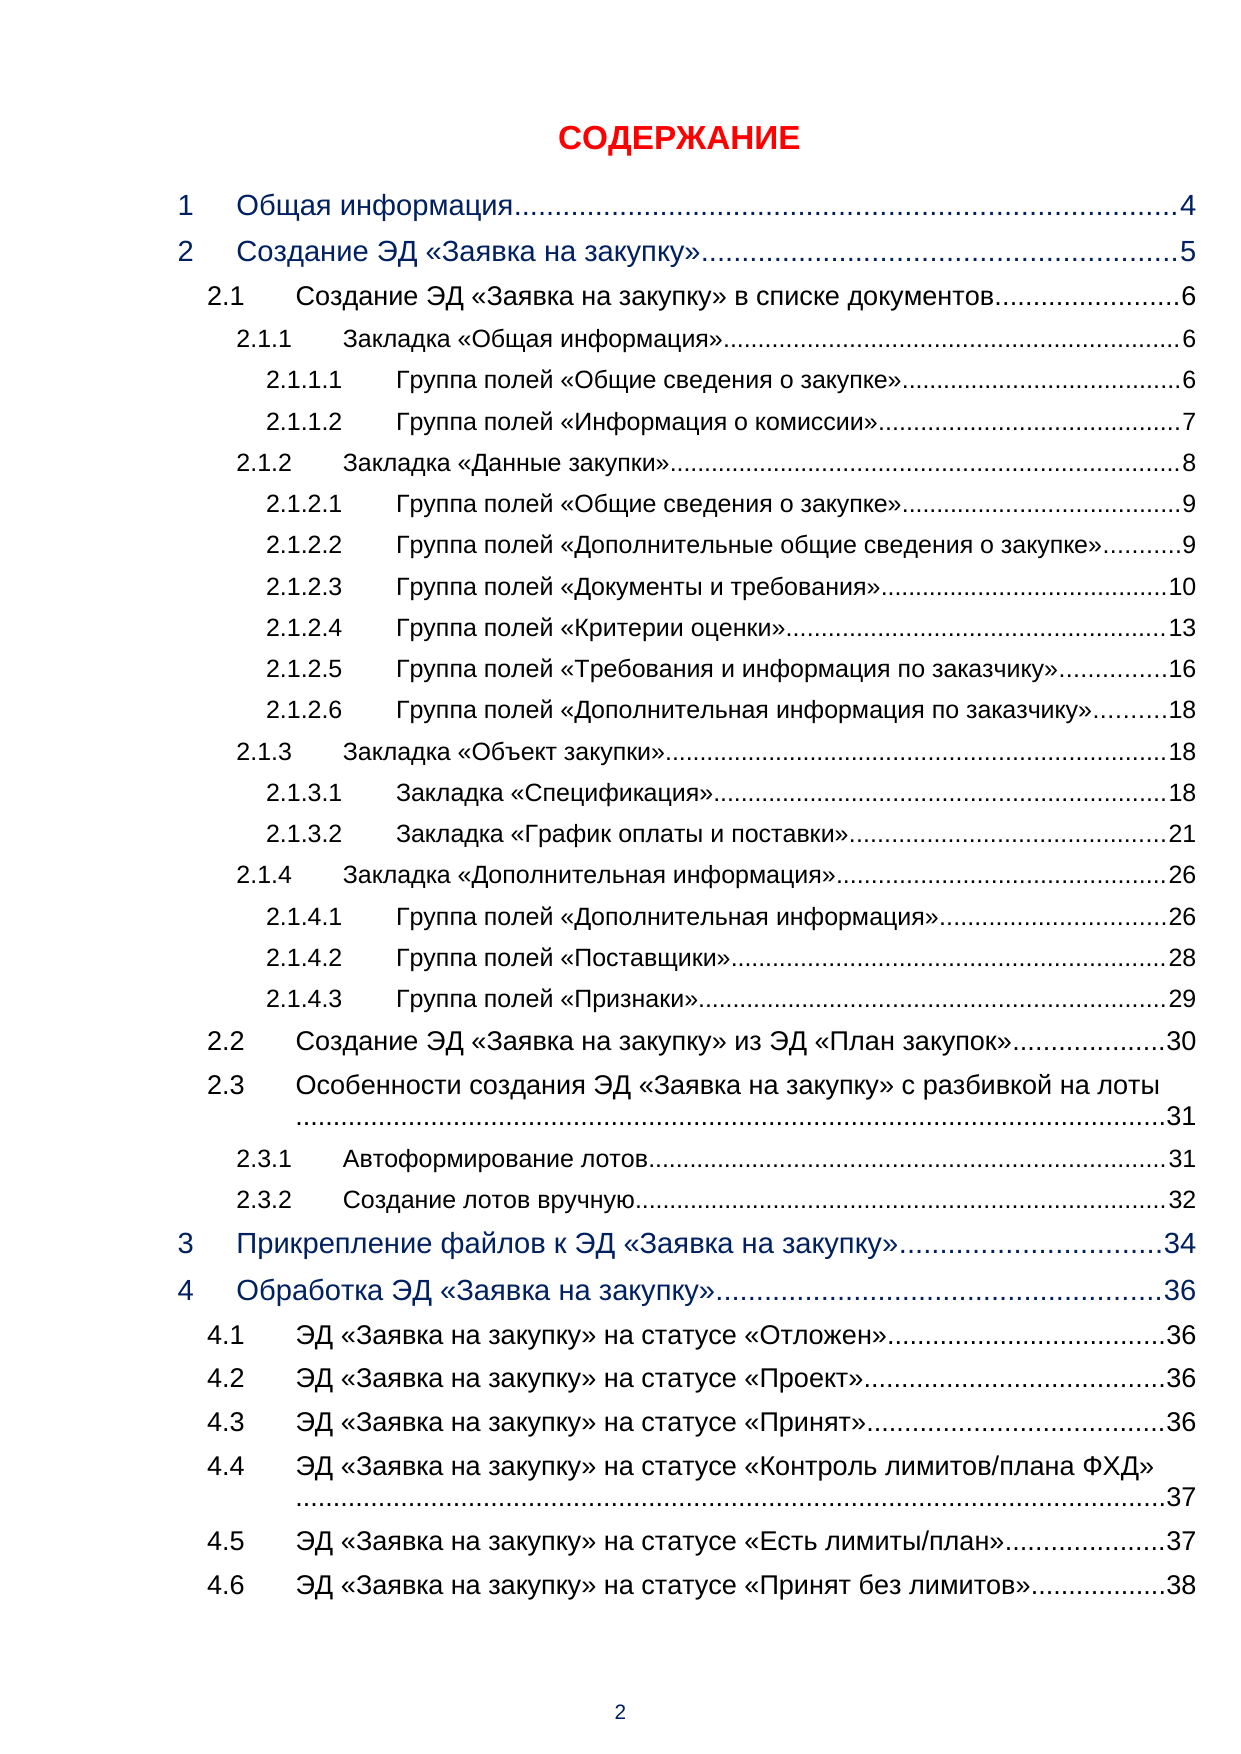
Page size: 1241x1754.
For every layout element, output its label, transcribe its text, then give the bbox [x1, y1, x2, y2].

text 2.3 Особенности создания ЭД «Заявка на закупку» с разбивкой на лоты 31 [207, 1069, 1181, 1132]
text 2.3.1 Автоформирование лотов 31 [236, 1144, 1181, 1173]
text 2.1.1.2 Группа полей «Информация о комиссии» 7 [266, 407, 1181, 435]
text 2.1.3.1 Закладка «Спецификация» 18 [266, 778, 1181, 807]
text 3 Прикрепление файлов к ЭД «Заявка на закупку» 34 [177, 1227, 1181, 1260]
text 1 Общая информация 4 [177, 188, 1181, 222]
text 2 Создание ЭД «Заявка на закупку» 5 [177, 234, 1181, 268]
text 4.6 ЭД «Заявка на закупку» на статусе «Принят без лимитов» 38 [207, 1569, 1181, 1600]
text 2.1.2.5 Группа полей «Требования и информация по заказчику» 16 [266, 654, 1181, 683]
text 4.5 ЭД «Заявка на закупку» на статусе «Есть лимиты/план» 37 [207, 1525, 1181, 1556]
text 4.3 ЭД «Заявка на закупку» на статусе «Принят» 36 [207, 1406, 1181, 1437]
text 2.1.4.1 Группа полей «Дополнительная информация» 26 [266, 902, 1181, 930]
text 4 Обработка ЭД «Заявка на закупку» 36 [177, 1273, 1181, 1306]
text 2.1.2.2 Группа полей «Дополнительные общие сведения о закупке» 9 [266, 530, 1181, 559]
text 4.2 ЭД «Заявка на закупку» на статусе «Проект» 36 [207, 1362, 1181, 1394]
text 4.1 ЭД «Заявка на закупку» на статусе «Отложен» 36 [207, 1319, 1181, 1350]
text 2.1.4 Закладка «Дополнительная информация» 26 [236, 860, 1181, 889]
text СОДЕРЖАНИЕ [177, 118, 1181, 157]
text 2.1.2.6 Группа полей «Дополнительная информация по заказчику» 18 [266, 695, 1181, 724]
text 2.1.2.3 Группа полей «Документы и требования» 10 [266, 572, 1181, 600]
text 2.1.4.2 Группа полей «Поставщики» 28 [266, 943, 1181, 972]
text 2.1.2.1 Группа полей «Общие сведения о закупке» 9 [266, 489, 1181, 518]
text 2.1.4.3 Группа полей «Признаки» 29 [266, 984, 1181, 1013]
text 2.1 Создание ЭД «Заявка на закупку» в списке документов 6 [207, 280, 1181, 312]
text 2.1.1.1 Группа полей «Общие сведения о закупке» 6 [266, 365, 1181, 394]
text 2.1.2.4 Группа полей «Критерии оценки» 13 [266, 613, 1181, 642]
text 2.3.2 Создание лотов вручную 32 [236, 1185, 1181, 1214]
text 2.1.2 Закладка «Данные закупки» 8 [236, 448, 1181, 477]
text 2.1.1 Закладка «Общая информация» 6 [236, 324, 1181, 353]
text 2.1.3.2 Закладка «График оплаты и поставки» 21 [266, 819, 1181, 848]
text 4.4 ЭД «Заявка на закупку» на статусе «Контроль лимитов/плана ФХД» 37 [207, 1450, 1181, 1512]
text 2.1.3 Закладка «Объект закупки» 18 [236, 737, 1181, 765]
text 2.2 Создание ЭД «Заявка на закупку» из ЭД «План закупок» 30 [207, 1025, 1181, 1057]
